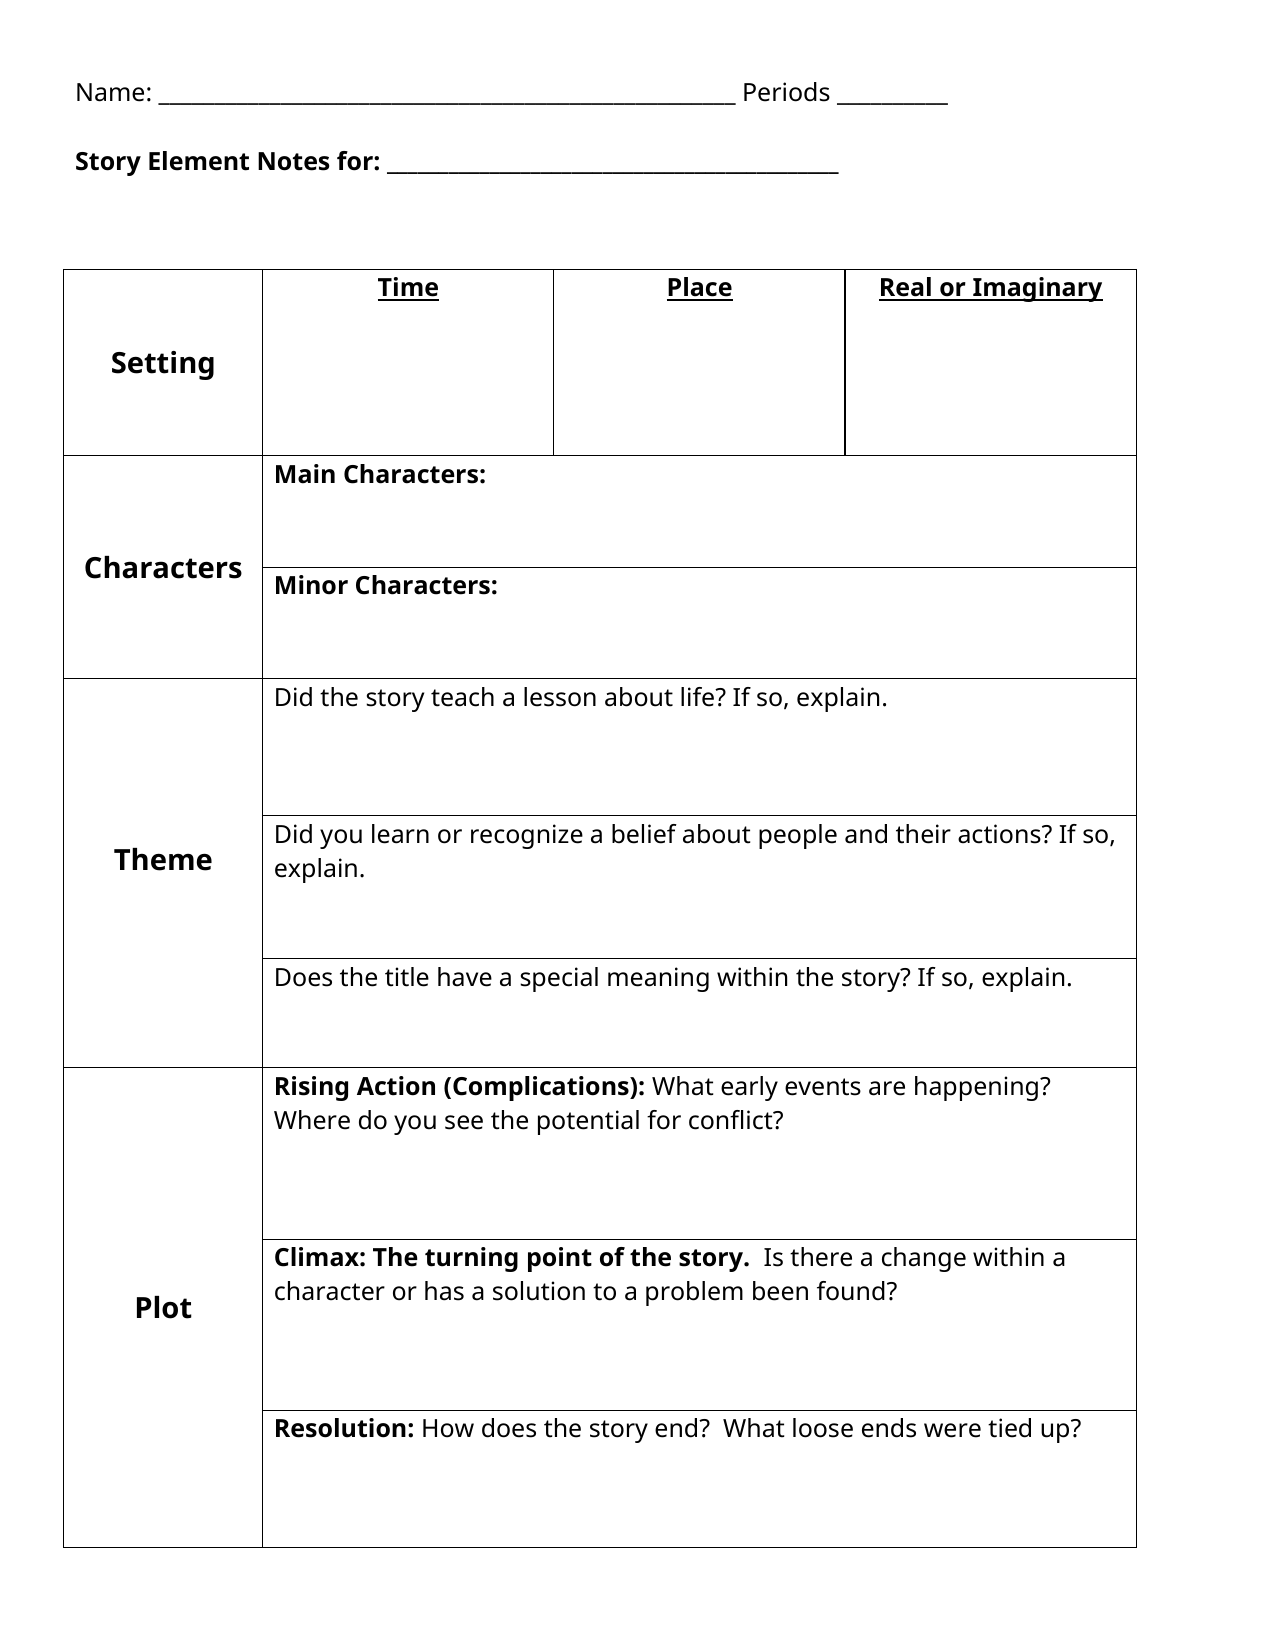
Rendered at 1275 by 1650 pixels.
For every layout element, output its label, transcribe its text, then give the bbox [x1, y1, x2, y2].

table_cell Did you learn or recognize a belief about people and their actions? If so, explain. [263, 816, 1136, 958]
table_header Place [554, 270, 844, 455]
table_cell Main Characters: [263, 456, 1136, 567]
table_cell Climax: The turning point of the story. Is there a change within a character or has a solution to a problem been found? [263, 1240, 1136, 1410]
table_cell Characters [64, 456, 262, 678]
text Story Element Notes for: ____________________________________________ [75, 143, 1200, 177]
text Name: ____________________________________________________ Periods __________ [75, 75, 1200, 109]
table_header Time [263, 270, 553, 455]
table_header Real or Imaginary [846, 270, 1136, 455]
table_header Setting [64, 270, 262, 455]
table_cell Theme [64, 679, 262, 1067]
table_cell Plot [64, 1068, 262, 1547]
table_cell Resolution: How does the story end? What loose ends were tied up? [263, 1411, 1136, 1547]
table_cell Did the story teach a lesson about life? If so, explain. [263, 679, 1136, 815]
table_cell Does the title have a special meaning within the story? If so, explain. [263, 959, 1136, 1067]
table_cell Minor Characters: [263, 568, 1136, 678]
table_cell Rising Action (Complications): What early events are happening? Where do you see the potential for conflict? [263, 1068, 1136, 1238]
